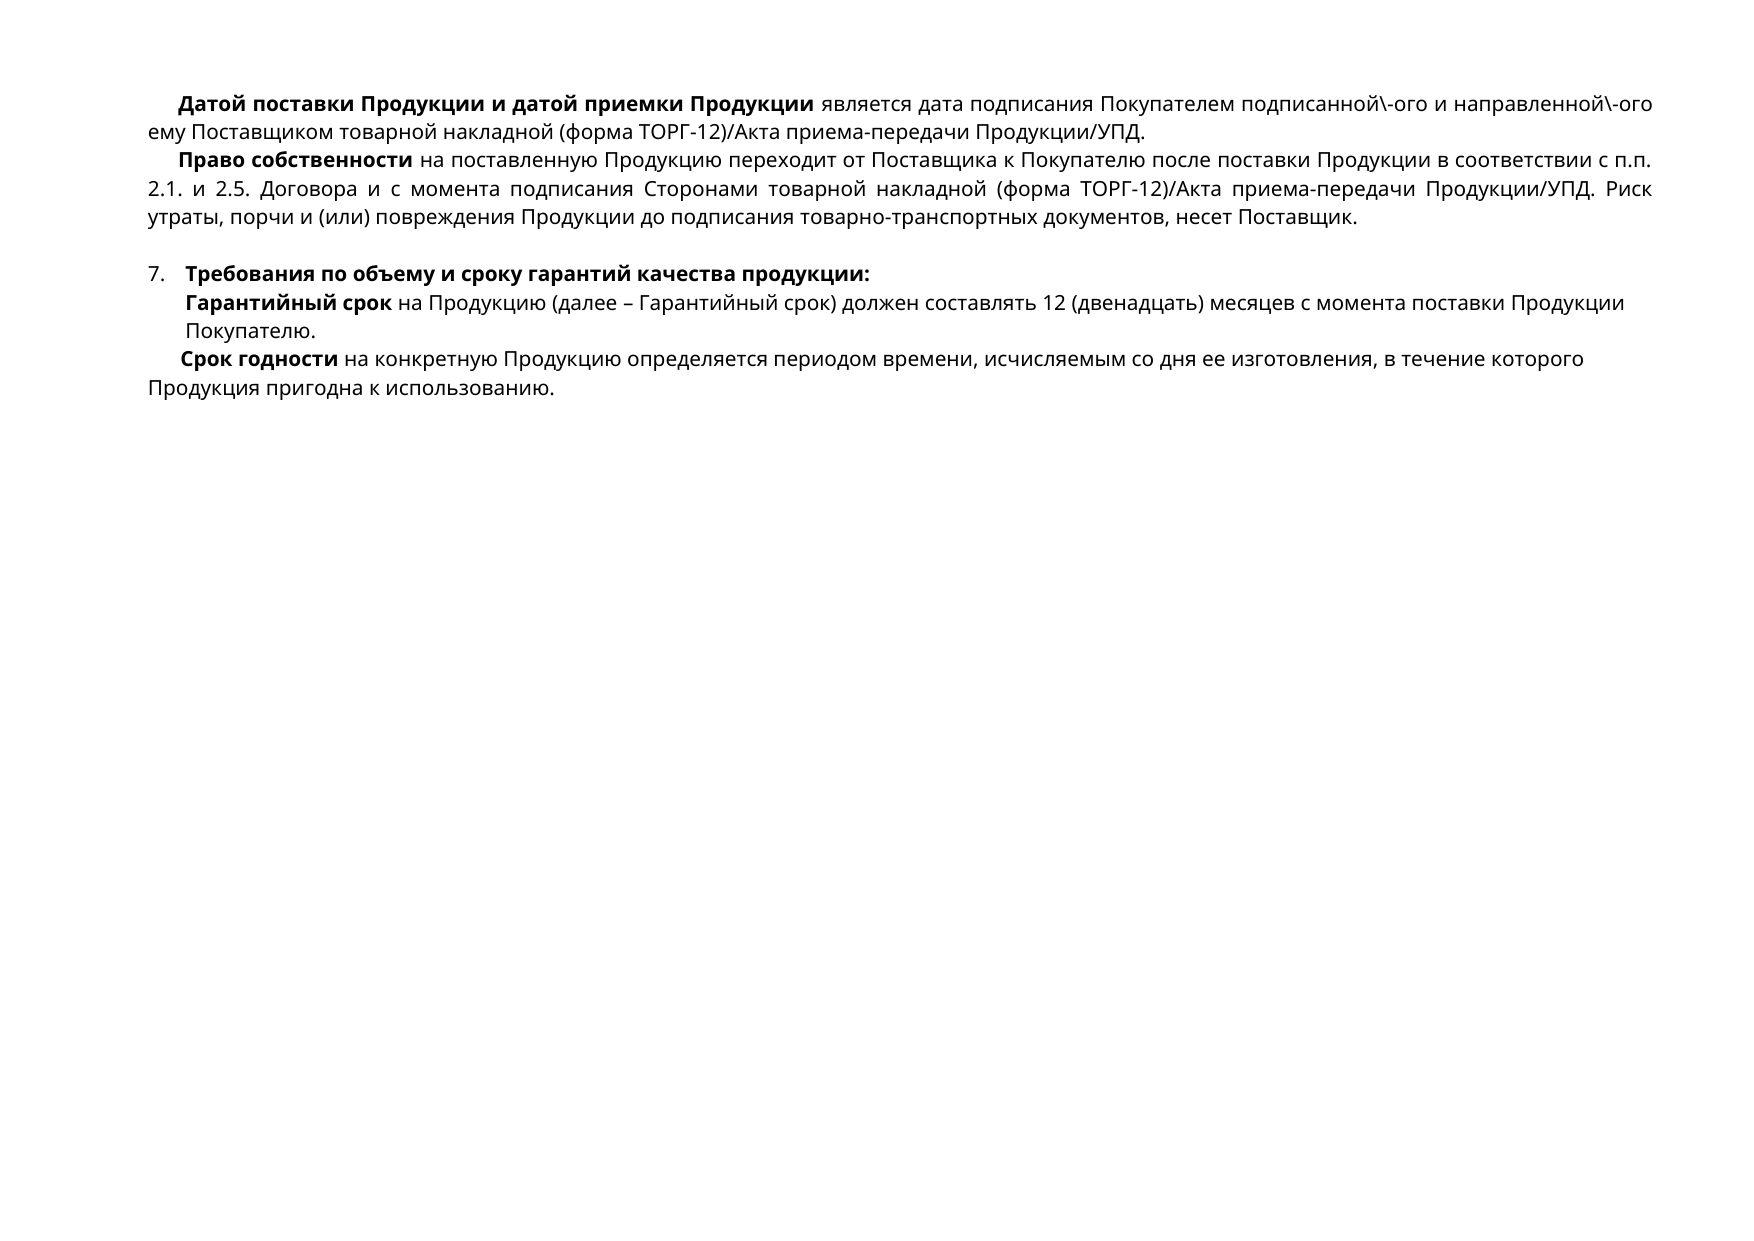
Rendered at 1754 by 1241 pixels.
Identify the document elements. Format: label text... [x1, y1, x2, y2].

list Срок годности на конкретную Продукцию определяется периодом времени, исчисляемым со дня ее изготовления, в течение которого Продукция пригодна к использованию. [148, 344, 1654, 401]
text Право собственности на поставленную Продукцию переходит от Поставщика к Покупателю после поставки Продукции в соответствии с п.п. 2.1. и 2.5. Договора и с момента подписания Сторонами товарной накладной (форма ТОРГ-12)/Акта приема-передачи Продукции/УПД. Риск утраты, порчи и (или) повреждения Продукции до подписания товарно-транспортных документов, несет Поставщик. [148, 146, 1654, 231]
list Требования по объему и сроку гарантий качества продукции: Гарантийный срок на Продукцию (далее – Гарантийный срок) должен составлять 12 (двенадцать) месяцев с момента поставки Продукции Покупателю. [148, 259, 1654, 344]
text Датой поставки Продукции и датой приемки Продукции является дата подписания Покупателем подписанной\-ого и направленной\-ого ему Поставщиком товарной накладной (форма ТОРГ-12)/Акта приема-передачи Продукции/УПД. [148, 89, 1654, 146]
